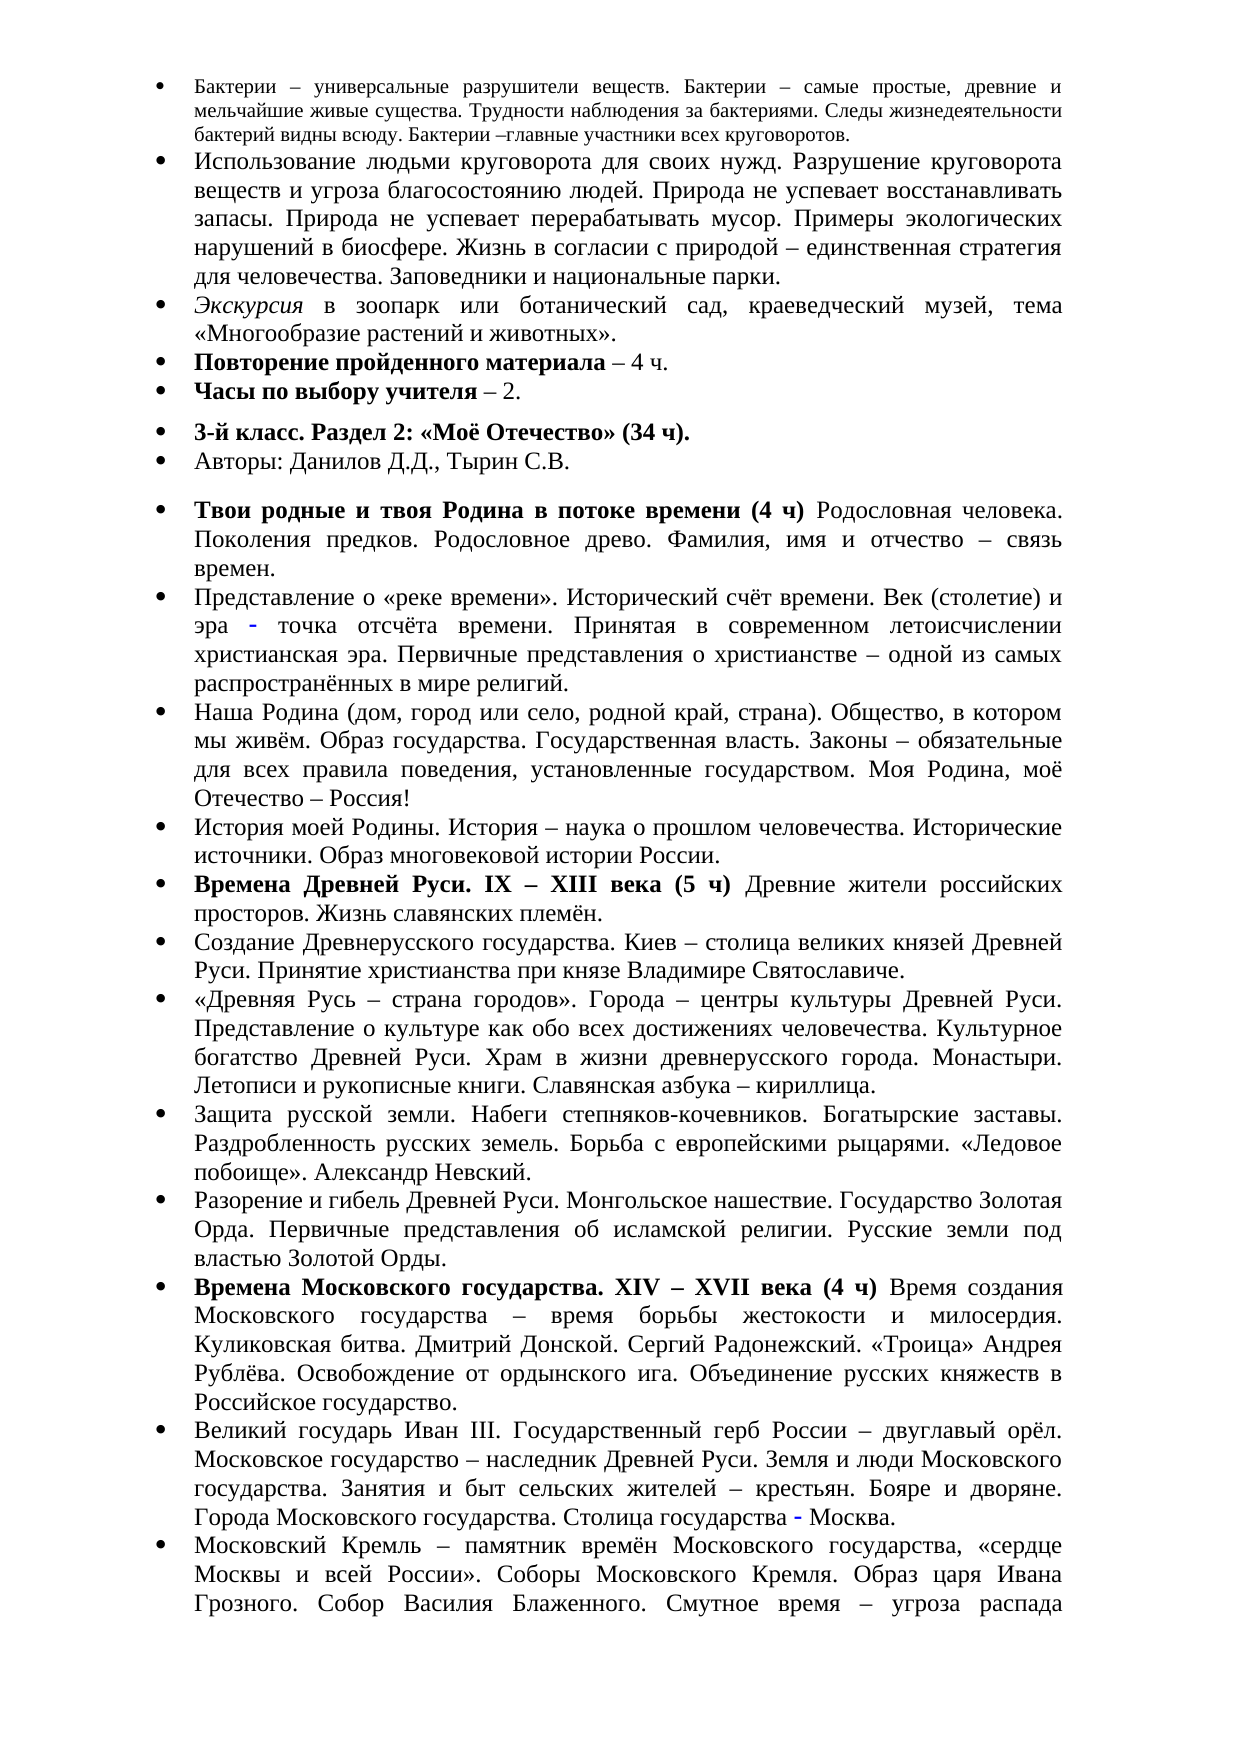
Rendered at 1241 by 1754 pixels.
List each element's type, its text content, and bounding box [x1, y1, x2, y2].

list «Древняя Русь – страна городов». Города – центры культуры Древней Руси. Представление о культуре как обо всех достижениях человечества. Культурное богатство Древней Руси. Храм в жизни древнерусского города. Монастыри. Летописи и рукописные книги. Славянская азбука – кириллица. [156, 984, 1063, 1099]
list Авторы: Данилов Д.Д., Тырин С.В. [156, 446, 1063, 475]
list Представление о «реке времени». Исторический счёт времени. Век (столетие) и эра точка отсчёта времени. Принятая в современном летоисчислении христианская эра. Первичные представления о христианстве – одной из самых распространённых в мире религий. [156, 582, 1063, 697]
list Времена Московского государства. XIV – XVII века (4 ч) Время создания Московского государства – время борьбы жестокости и милосердия. Куликовская битва. Дмитрий Донской. Сергий Радонежский. «Троица» Андрея Рублёва. Освобождение от ордынского ига. Объединение русских княжеств в Российское государство. [156, 1272, 1063, 1416]
list Великий государь Иван III. Государственный герб России – двуглавый орёл. Московское государство – наследник Древней Руси. Земля и люди Московского государства. Занятия и быт сельских жителей – крестьян. Бояре и дворяне. Города Московского государства. Столица государства Москва. [156, 1416, 1063, 1531]
list Использование людьми круговорота для своих нужд. Разрушение круговорота веществ и угроза благосостоянию людей. Природа не успевает восстанавливать запасы. Природа не успевает перерабатывать мусор. Примеры экологических нарушений в биосфере. Жизнь в согласии с природой – единственная стратегия для человечества. Заповедники и национальные парки. [156, 146, 1063, 290]
list Бактерии – универсальные разрушители веществ. Бактерии – самые простые, древние и мельчайшие живые существа. Трудности наблюдения за бактериями. Следы жизнедеятельности бактерий видны всюду. Бактерии –главные участники всех круговоротов. [156, 74, 1063, 146]
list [156, 1531, 1063, 1617]
list Разорение и гибель Древней Руси. Монгольское нашествие. Государство Золотая Орда. Первичные представления об исламской религии. Русские земли под властью Золотой Орды. [156, 1186, 1063, 1272]
list Наша Родина (дом, город или село, родной край, страна). Общество, в котором мы живём. Образ государства. Государственная власть. Законы – обязательные для всех правила поведения, установленные государством. Моя Родина, моё Отечество – Россия! [156, 697, 1063, 812]
list Твои родные и твоя Родина в потоке времени (4 ч) Родословная человека. Поколения предков. Родословное древо. Фамилия, имя и отчество – связь времен. [156, 496, 1063, 582]
list Экскурсия в зоопарк или ботанический сад, краеведческий музей, тема «Многообразие растений и животных». [156, 290, 1063, 347]
list Повторение пройденного материала – 4 ч. [156, 347, 1063, 376]
list История моей Родины. История – наука о прошлом человечества. Исторические источники. Образ многовековой истории России. [156, 812, 1063, 869]
list Создание Древнерусского государства. Киев – столица великих князей Древней Руси. Принятие христианства при князе Владимире Святославиче. [156, 927, 1063, 984]
list Времена Древней Руси. IX – XIII века (5 ч) Древние жители российских просторов. Жизнь славянских племён. [156, 869, 1063, 927]
list 3-й класс. Раздел 2: «Моё Отечество» (34 ч). [156, 417, 1063, 446]
list Защита русской земли. Набеги степняков-кочевников. Богатырские заставы. Раздробленность русских земель. Борьба с европейскими рыцарями. «Ледовое побоище». Александр Невский. [156, 1099, 1063, 1186]
list Часы по выбору учителя – 2. [156, 376, 1063, 405]
